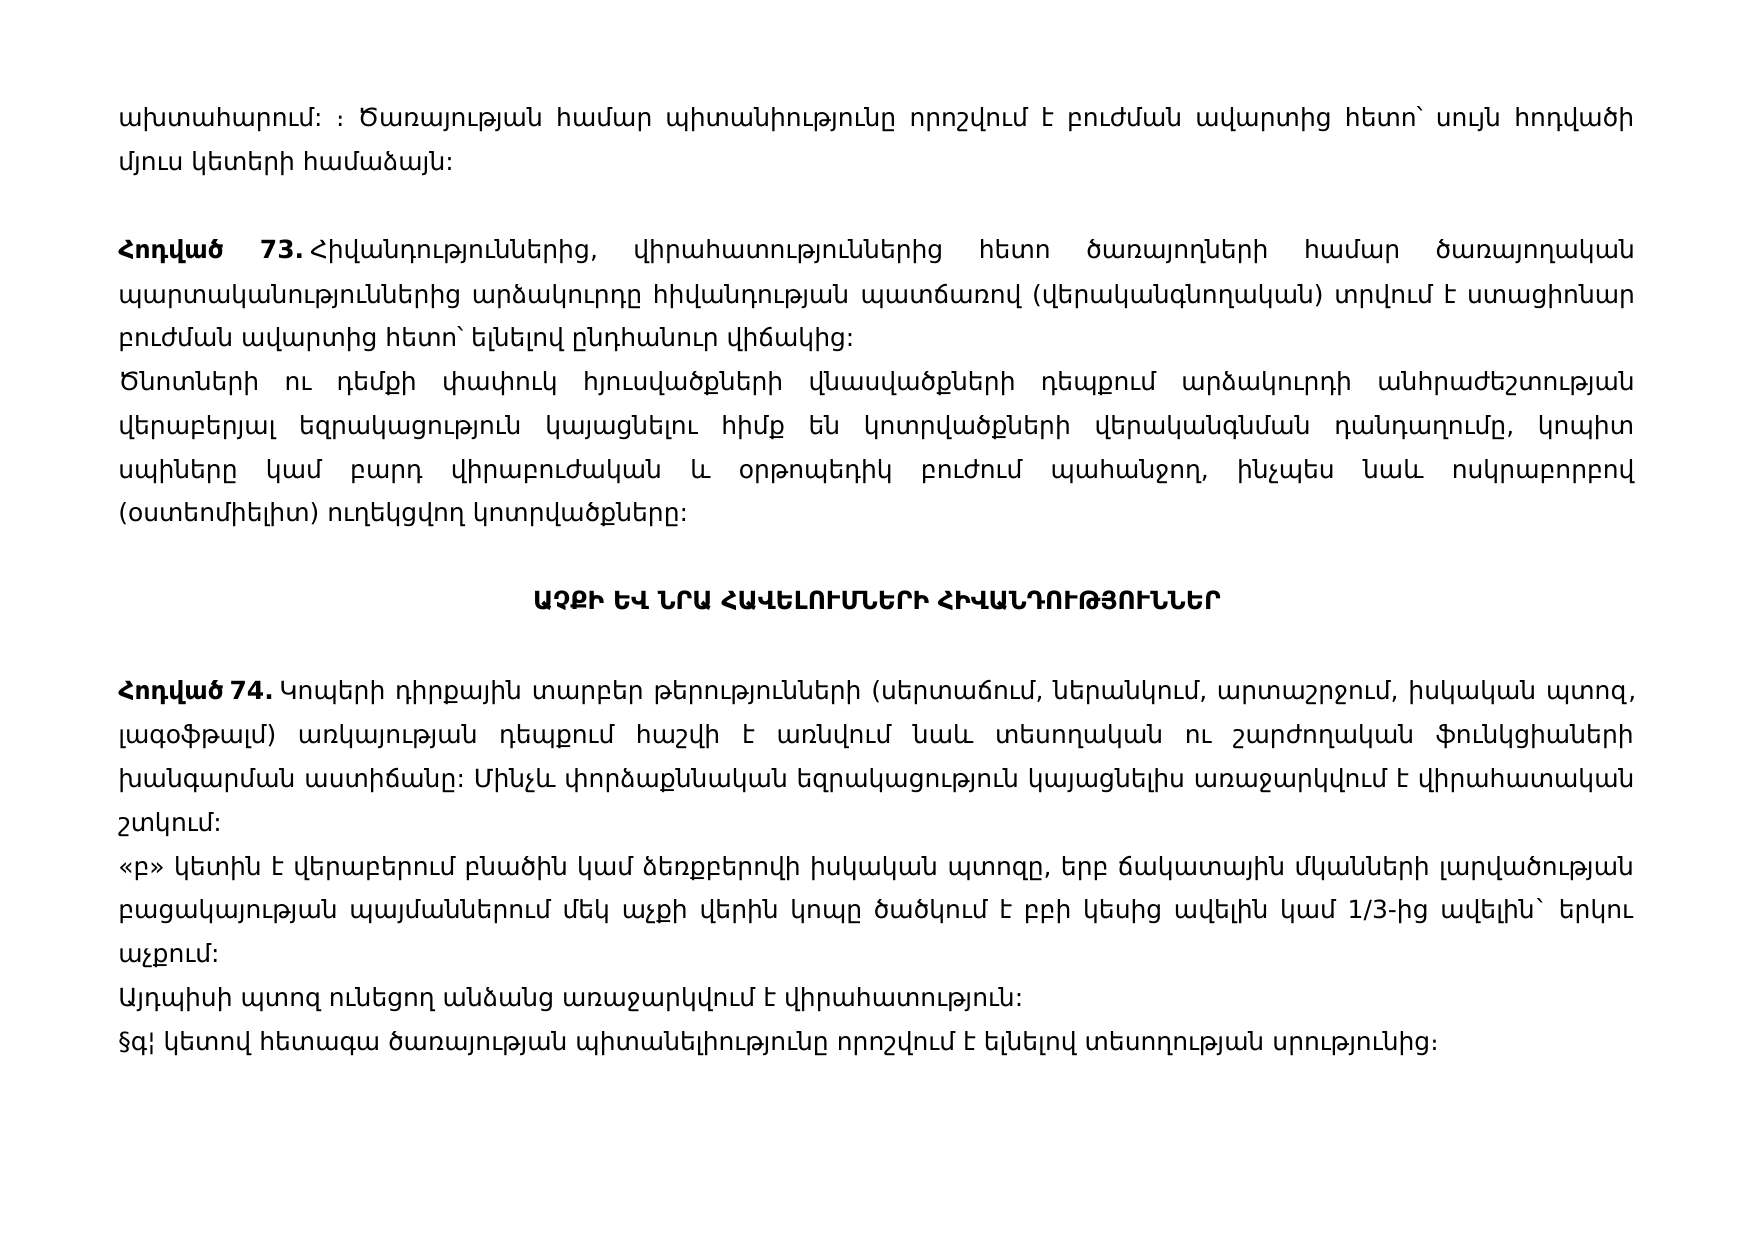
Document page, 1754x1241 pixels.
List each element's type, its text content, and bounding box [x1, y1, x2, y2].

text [118, 103, 1636, 176]
text ԱՉՔԻ ԵՎ ՆՐԱ ՀԱՎԵԼՈՒՄՆԵՐԻ ՀԻՎԱՆԴՈՒԹՅՈՒՆՆԵՐ [118, 586, 1636, 615]
text «բ» կետին է վերաբերում բնածին կամ ձեռքբերովի իսկական պտոզը, երբ ճակատային մկանների լարվածության բացակայության պայմաններում մեկ աչքի վերին կոպը ծածկում է բբի կեսից ավելին կամ 1/3-ից ավելին` երկու աչքում: [118, 852, 1636, 968]
text Հոդված 73. Հիվանդություններից, վիրահատություններից հետո ծառայողների համար ծառայողական պարտականություններից արձակուրդը հիվանդության պատճառով (վերականգնողական) տրվում է ստացիոնար բուժման ավարտից հետո՝ ելնելով ընդհանուր վիճակից: [118, 235, 1636, 353]
text Ծնոտների ու դեմքի փափուկ հյուսվածքների վնասվածքների դեպքում արձակուրդի անհրաժեշտության վերաբերյալ եզրակացություն կայացնելու հիմք են կոտրվածքների վերականգնման դանդաղումը, կոպիտ սպիները կամ բարդ վիրաբուժական և օրթոպեդիկ բուժում պահանջող, ինչպես նաև ոսկրաբորբով (օստեոմիելիտ) ուղեկցվող կոտրվածքները: [118, 367, 1636, 528]
text §գ¦ կետով հետագա ծառայության պիտանելիությունը որոշվում է ելնելով տեսողության սրությունից։ [118, 1027, 1636, 1056]
text Հոդված 74. Կոպերի դիրքային տարբեր թերությունների (սերտաճում, ներանկում, արտաշրջում, իսկական պտոզ, լագօֆթալմ) առկայության դեպքում հաշվի է առնվում նաև տեսողական ու շարժողական ֆունկցիաների խանգարման աստիճանը: Մինչև փորձաքննական եզրակացություն կայացնելիս առաջարկվում է վիրահատական շտկում: [118, 676, 1636, 837]
text Այդպիսի պտոզ ունեցող անձանց առաջարկվում է վիրահատություն: [118, 983, 1636, 1012]
